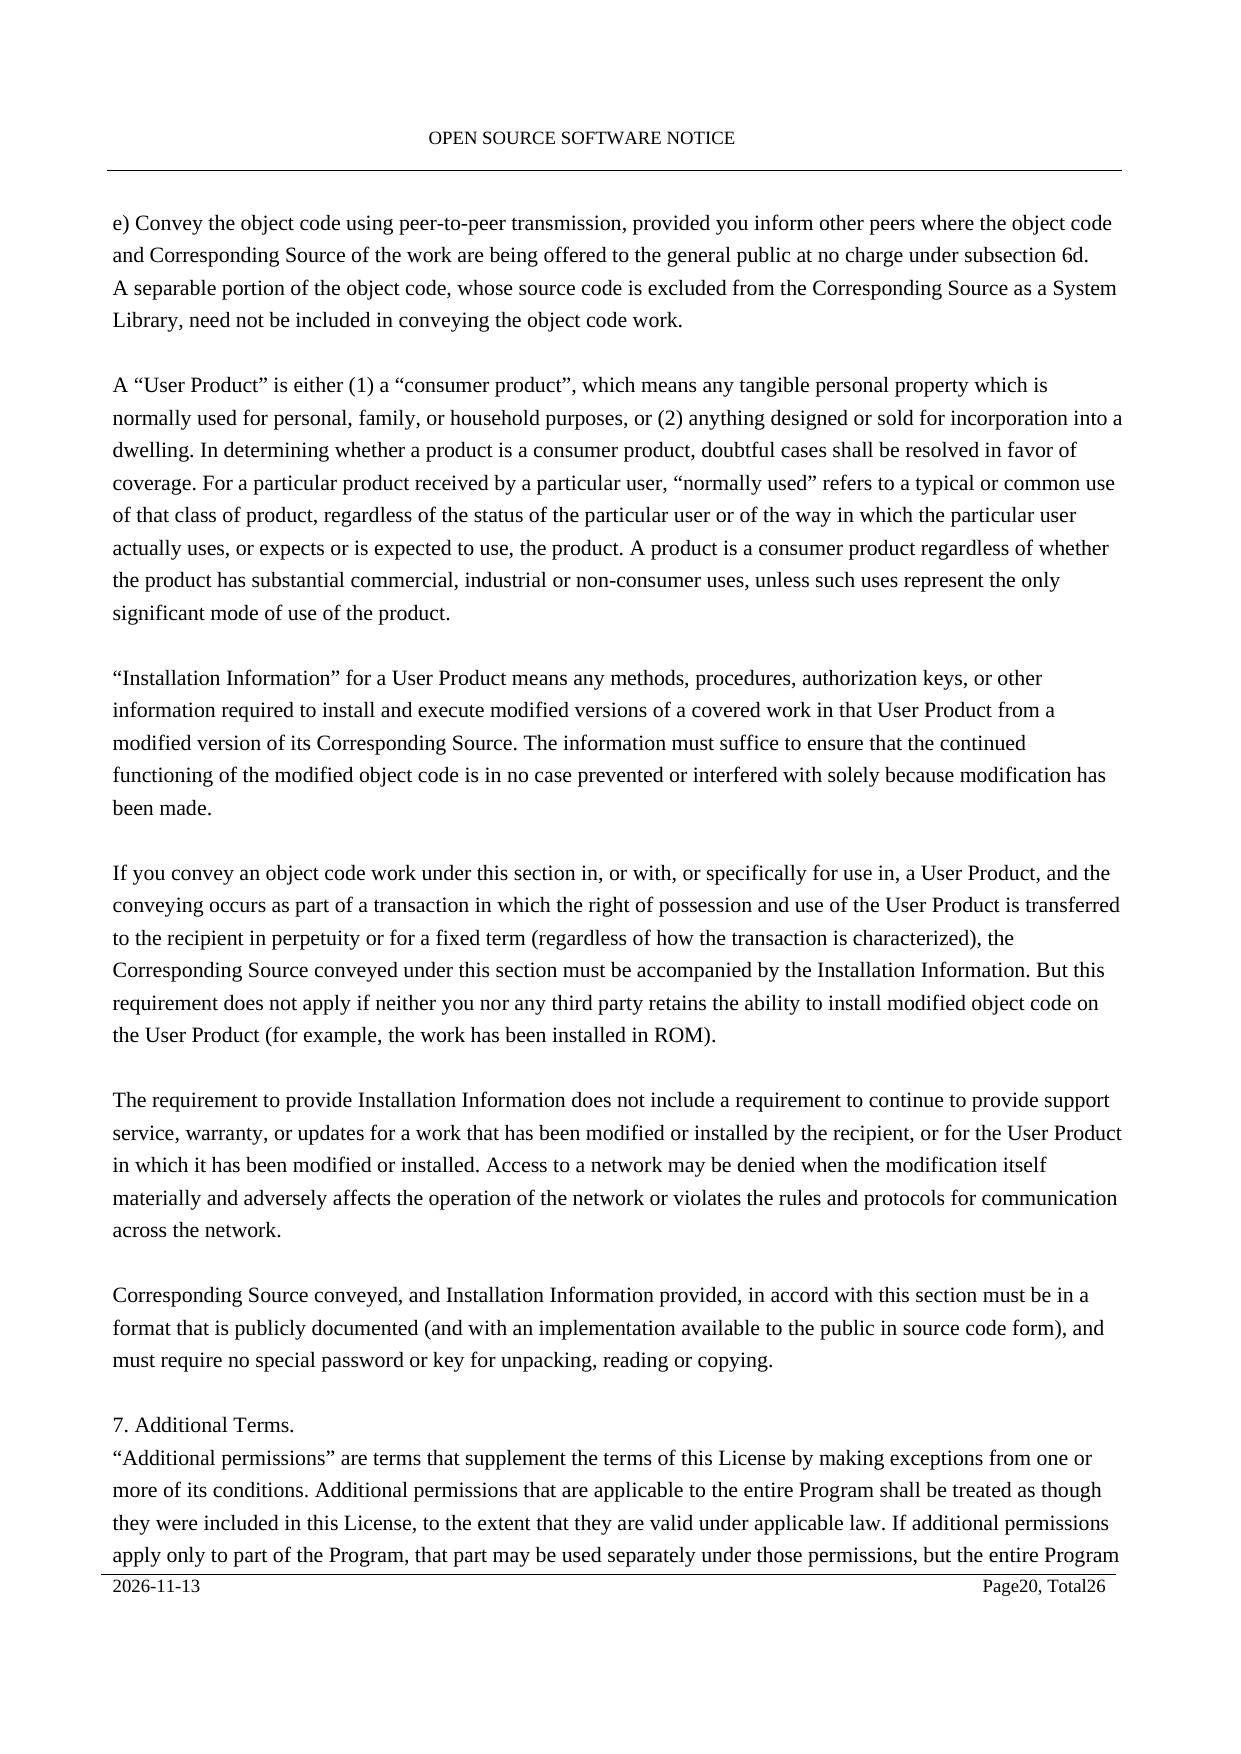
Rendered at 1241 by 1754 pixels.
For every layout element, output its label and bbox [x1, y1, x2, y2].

text [112, 206, 1128, 1571]
